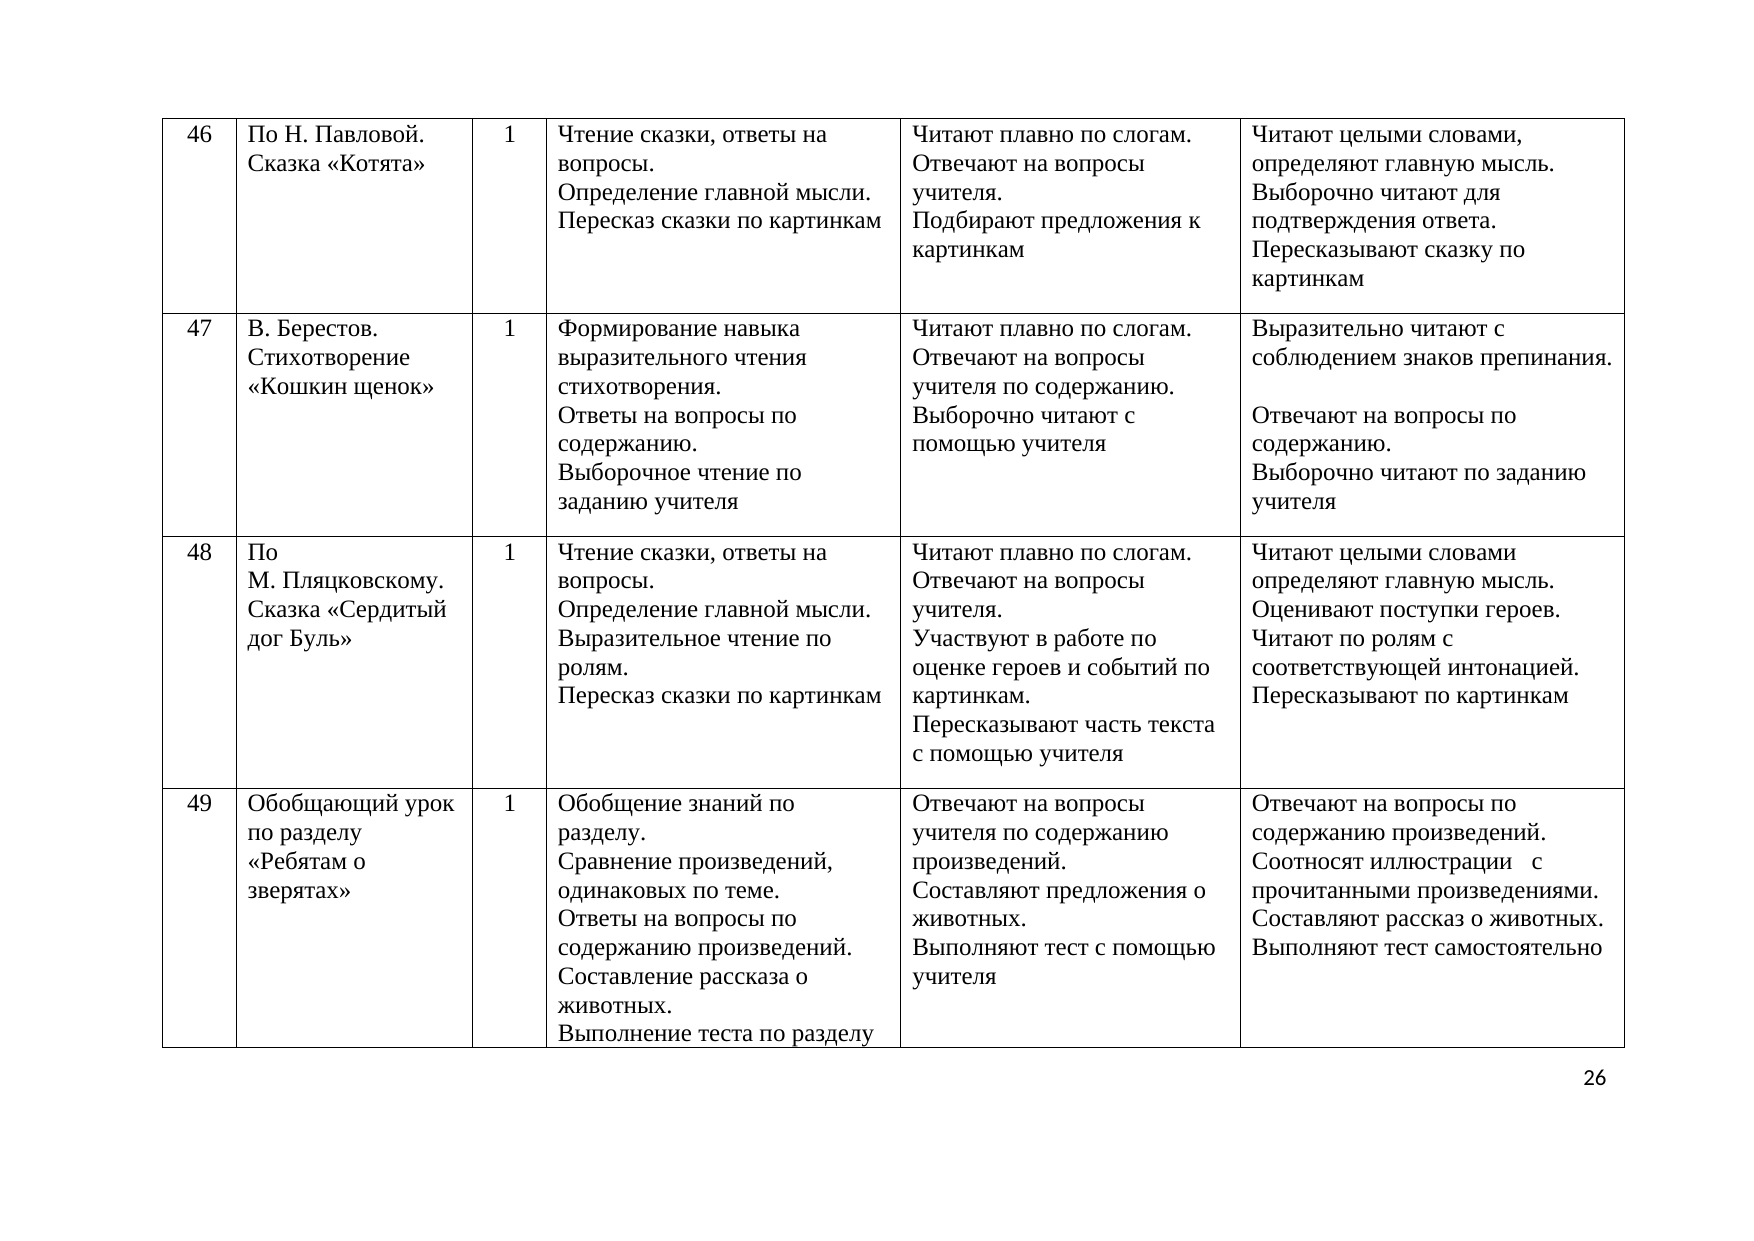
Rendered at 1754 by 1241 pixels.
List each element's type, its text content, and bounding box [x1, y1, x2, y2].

table_cell 48 [163, 537, 236, 787]
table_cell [1241, 789, 1624, 1047]
table_cell По М. Пляцковскому. Сказка «Сердитый дог Буль» [237, 537, 472, 787]
table_header По Н. Павловой. Сказка «Котята» [237, 119, 472, 312]
table_cell 47 [163, 314, 236, 536]
table_cell Выразительно читают с соблюдением знаков препинания. Отвечают на вопросы по содержанию. Выборочно читают по заданию учителя [1241, 314, 1624, 536]
table_cell Чтение сказки, ответы на вопросы. Определение главной мысли. Выразительное чтение по ролям. Пересказ сказки по картинкам [547, 537, 900, 787]
table_header 46 [163, 119, 236, 312]
table_header 1 [473, 119, 546, 312]
table_cell 49 [163, 789, 236, 1047]
table_cell Читают плавно по слогам. Отвечают на вопросы учителя по содержанию. Выборочно читают с помощью учителя [901, 314, 1240, 536]
table_cell В. Берестов. Стихотворение «Кошкин щенок» [237, 314, 472, 536]
table_header Читают целыми словами, определяют главную мысль. Выборочно читают для подтверждения ответа. Пересказывают сказку по картинкам [1241, 119, 1624, 312]
table_header Читают плавно по слогам. Отвечают на вопросы учителя. Подбирают предложения к картинкам [901, 119, 1240, 312]
table_cell 1 [473, 789, 546, 1047]
table_cell 1 [473, 314, 546, 536]
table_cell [547, 789, 900, 1047]
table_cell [237, 789, 472, 1047]
table_cell Читают плавно по слогам. Отвечают на вопросы учителя. Участвуют в работе по оценке героев и событий по картинкам. Пересказывают часть текста с помощью учителя [901, 537, 1240, 787]
table_cell 1 [473, 537, 546, 787]
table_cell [901, 789, 1240, 1047]
table_cell Читают целыми словами определяют главную мысль. Оценивают поступки героев. Читают по ролям с соответствующей интонацией. Пересказывают по картинкам [1241, 537, 1624, 787]
table_cell Формирование навыка выразительного чтения стихотворения. Ответы на вопросы по содержанию. Выборочное чтение по заданию учителя [547, 314, 900, 536]
table_header Чтение сказки, ответы на вопросы. Определение главной мысли. Пересказ сказки по картинкам [547, 119, 900, 312]
